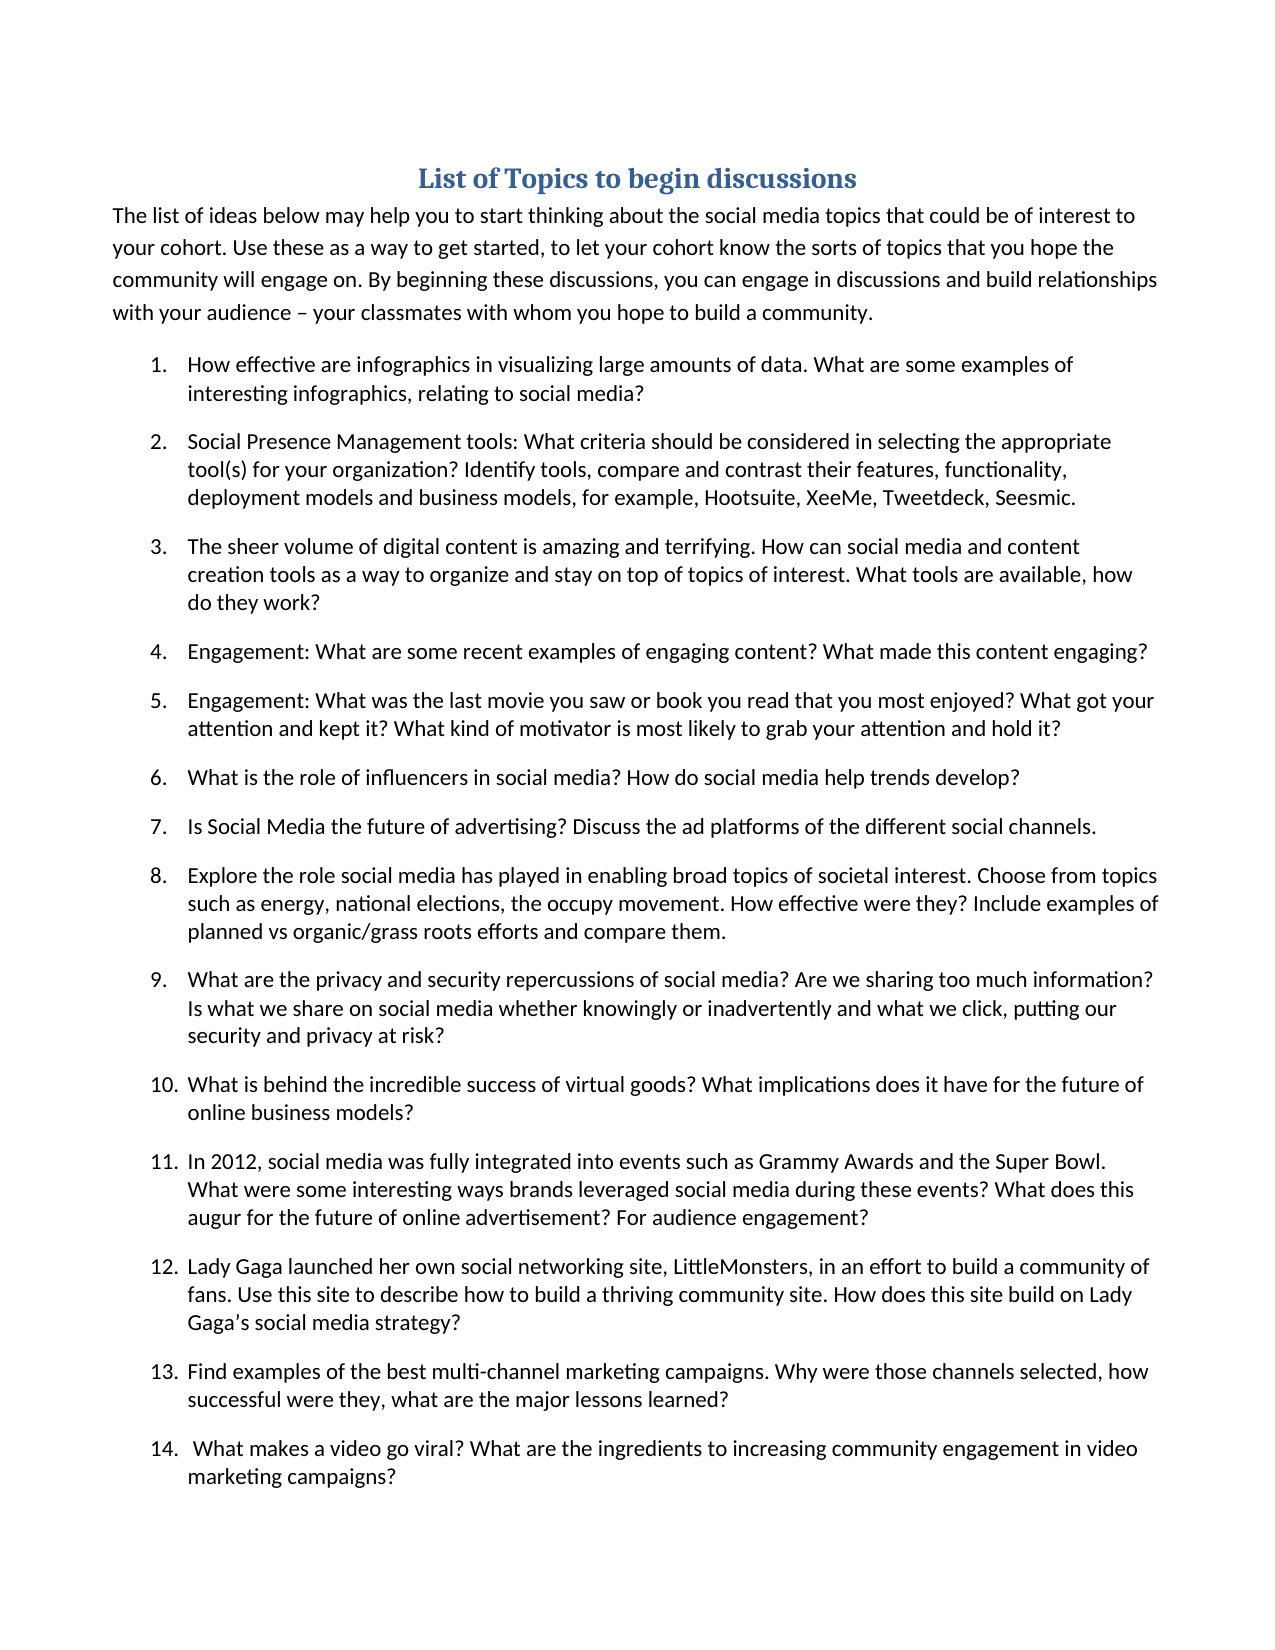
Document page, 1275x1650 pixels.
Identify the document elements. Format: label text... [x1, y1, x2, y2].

list What are the privacy and security repercussions of social media? Are we sharing too much information? Is what we share on social media whether knowingly or inadvertently and what we click, putting our security and privacy at risk? [150, 966, 1162, 1050]
list How effective are infographics in visualizing large amounts of data. What are some examples of interesting infographics, relating to social media? [150, 351, 1162, 407]
list Engagement: What are some recent examples of engaging content? What made this content engaging? [150, 637, 1162, 665]
list What is the role of influencers in social media? How do social media help trends develop? [150, 763, 1162, 791]
list The sheer volume of digital content is amazing and terrifying. How can social media and content creation tools as a way to organize and stay on top of topics of interest. What tools are available, how do they work? [150, 532, 1162, 616]
list Explore the role social media has played in enabling broad topics of societal interest. Choose from topics such as energy, national elections, the occupy movement. How effective were they? Include examples of planned vs organic/grass roots efforts and compare them. [150, 861, 1162, 945]
list Engagement: What was the last movie you saw or book you read that you most enjoyed? What got your attention and kept it? What kind of motivator is most likely to grab your attention and hold it? [150, 686, 1162, 742]
subtitle List of Topics to begin discussions [112, 162, 1162, 196]
list In 2012, social media was fully integrated into events such as Grammy Awards and the Super Bowl. What were some interesting ways brands leveraged social media during these events? What does this augur for the future of online advertisement? For audience engagement? [150, 1147, 1162, 1231]
list Is Social Media the future of advertising? Discuss the ad platforms of the different social channels. [150, 812, 1162, 840]
list What makes a video go viral? What are the ingredients to increasing community engagement in video marketing campaigns? [150, 1434, 1162, 1490]
list What is behind the incredible success of virtual goods? What implications does it have for the future of online business models? [150, 1071, 1162, 1127]
list Social Presence Management tools: What criteria should be considered in selecting the appropriate tool(s) for your organization? Identify tools, compare and contrast their features, functionality, deployment models and business models, for example, Hootsuite, XeeMe, Tweetdeck, Seesmic. [150, 427, 1162, 512]
list Find examples of the best multi-channel marketing campaigns. Why were those channels selected, how successful were they, what are the major lessons learned? [150, 1357, 1162, 1413]
list Lady Gaga launched her own social networking site, LittleMonsters, in an effort to build a community of fans. Use this site to describe how to build a thriving community site. How does this site build on Lady Gaga’s social media strategy? [150, 1252, 1162, 1336]
text The list of ideas below may help you to start thinking about the social media topics that could be of interest to your cohort. Use these as a way to get started, to let your cohort know the sorts of topics that you hope the community will engage on. By beginning these discussions, you can engage in discussions and build relationships with your audience – your classmates with whom you hope to build a community. [112, 201, 1162, 326]
